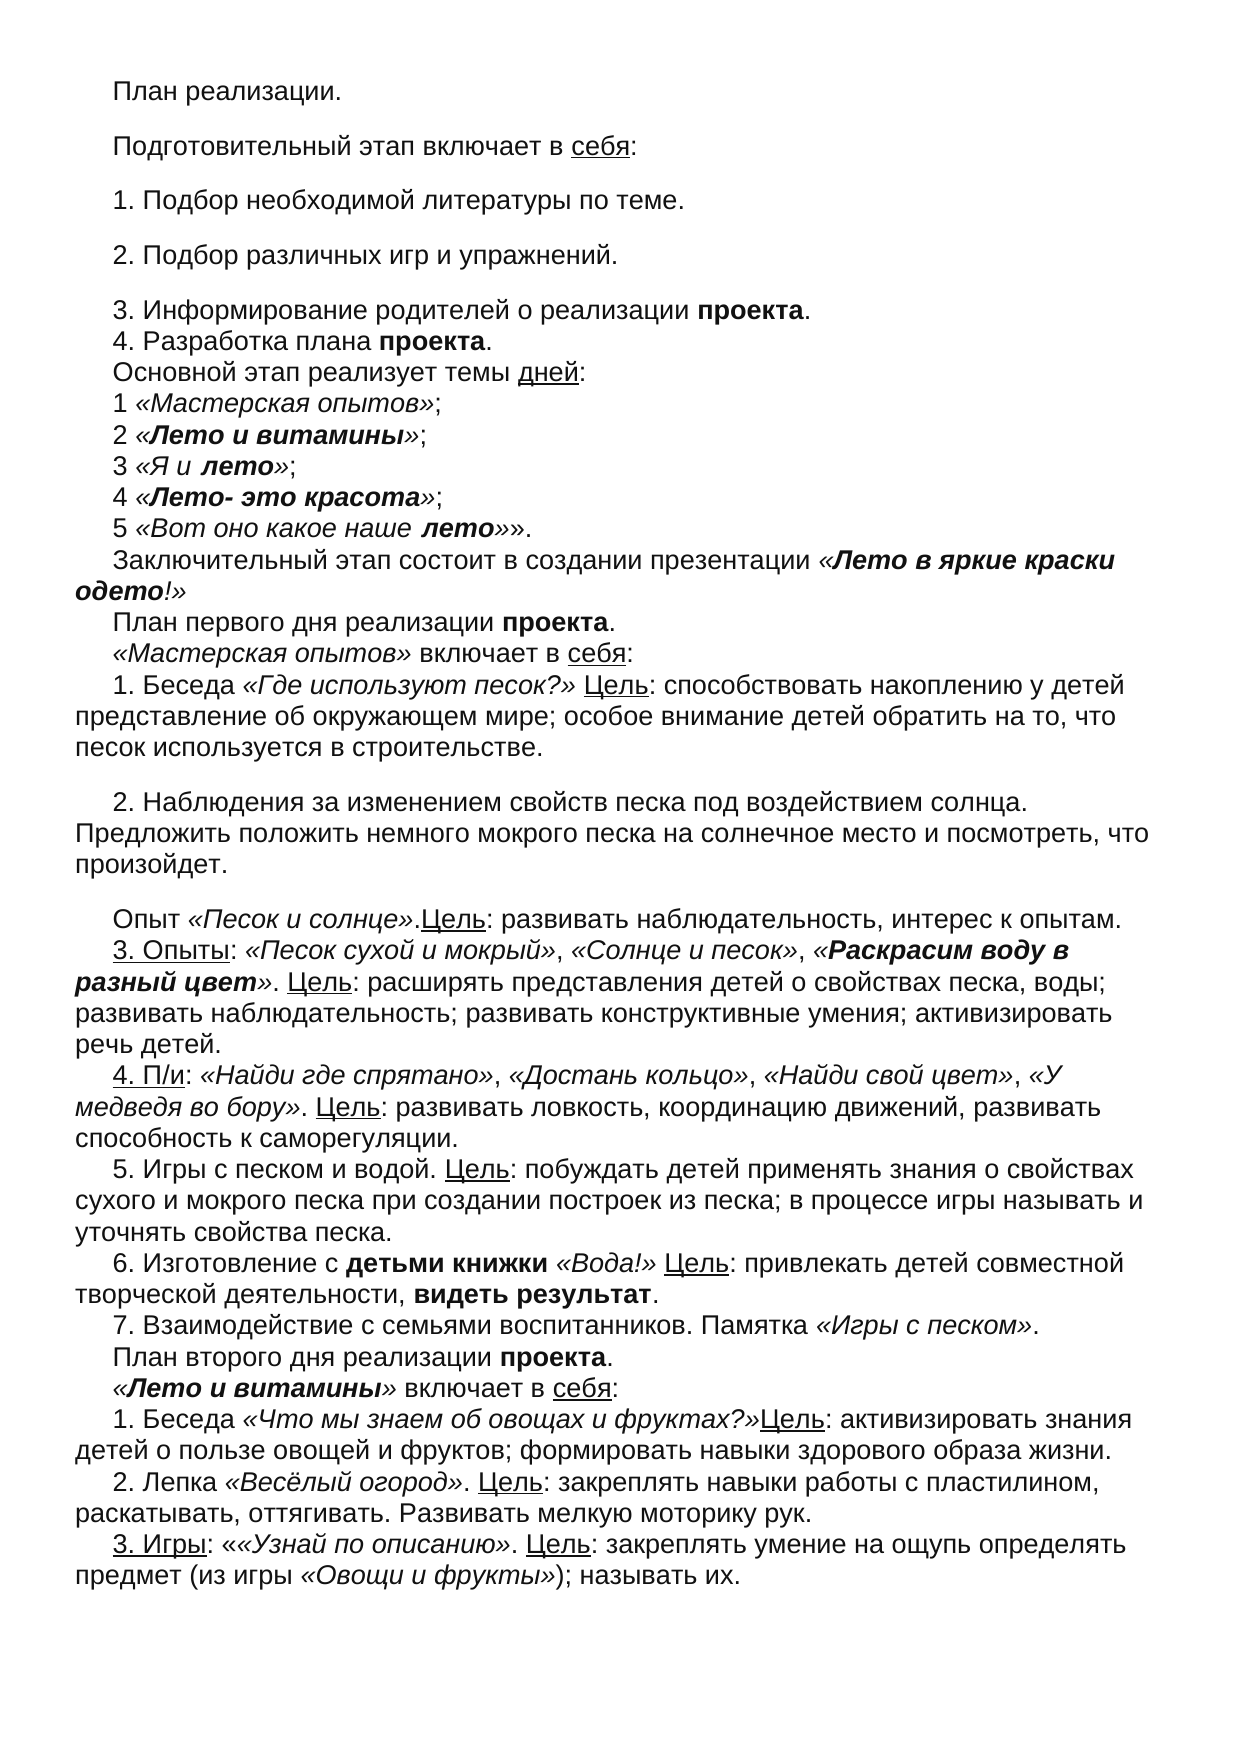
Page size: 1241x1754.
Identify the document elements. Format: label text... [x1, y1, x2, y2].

text 1 «Мастерская опытов»; [75, 387, 1165, 419]
text 2. Наблюдения за изменением свойств песка под воздействием солнца. Предложить положить немного мокрого песка на солнечное место и посмотреть, что произойдет. [75, 786, 1165, 880]
text 2 «Лето и витамины»; [75, 419, 1165, 450]
text Подготовительный этап включает в себя: [75, 130, 1165, 161]
text 4 «Лето- это красота»; [75, 481, 1165, 512]
text «Лето и витамины» включает в себя: [75, 1372, 1165, 1403]
text Опыт «Песок и солнце».Цель: развивать наблюдательность, интерес к опытам. [75, 903, 1165, 934]
text 1. Беседа «Что мы знаем об овощах и фруктах?»Цель: активизировать знания детей о пользе овощей и фруктов; формировать навыки здорового образа жизни. [75, 1403, 1165, 1466]
text 6. Изготовление с детьми книжки «Вода!» Цель: привлекать детей совместной творческой деятельности, видеть результат. [75, 1247, 1165, 1309]
text 7. Взаимодействие с семьями воспитанников. Памятка «Игры с песком». [75, 1309, 1165, 1341]
text 4. П/и: «Найди где спрятано», «Достань кольцо», «Найди свой цвет», «У медведя во бору». Цель: развивать ловкость, координацию движений, развивать способность к саморегуляции. [75, 1059, 1165, 1153]
text Основной этап реализует темы дней: [75, 356, 1165, 387]
text Заключительный этап состоит в создании презентации «Лето в яркие краски одето!» [75, 544, 1165, 606]
text 3. Игры: ««Узнай по описанию». Цель: закреплять умение на ощупь определять предмет (из игры «Овощи и фрукты»); называть их. [75, 1528, 1165, 1591]
text 3. Информирование родителей о реализации проекта. [75, 294, 1165, 325]
text 3. Опыты: «Песок сухой и мокрый», «Солнце и песок», «Раскрасим воду в разный цвет». Цель: расширять представления детей о свойствах песка, воды; развивать наблюдательность; развивать конструктивные умения; активизировать речь детей. [75, 934, 1165, 1059]
text 5 «Вот оно какое наше лето»». [75, 512, 1165, 544]
text План первого дня реализации проекта. [75, 606, 1165, 637]
text План реализации. [75, 75, 1165, 106]
text 4. Разработка плана проекта. [75, 325, 1165, 356]
text 1. Подбор необходимой литературы по теме. [75, 184, 1165, 216]
text 2. Подбор различных игр и упражнений. [75, 239, 1165, 270]
text 3 «Я и лето»; [75, 450, 1165, 481]
text «Мастерская опытов» включает в себя: [75, 637, 1165, 669]
text 1. Беседа «Где используют песок?» Цель: способствовать накоплению у детей представление об окружающем мире; особое внимание детей обратить на то, что песок используется в строительстве. [75, 669, 1165, 762]
text 5. Игры с песком и водой. Цель: побуждать детей применять знания о свойствах сухого и мокрого песка при создании построек из песка; в процессе игры называть и уточнять свойства песка. [75, 1153, 1165, 1247]
text 2. Лепка «Весёлый огород». Цель: закреплять навыки работы с пластилином, раскатывать, оттягивать. Развивать мелкую моторику рук. [75, 1466, 1165, 1528]
text План второго дня реализации проекта. [75, 1341, 1165, 1372]
